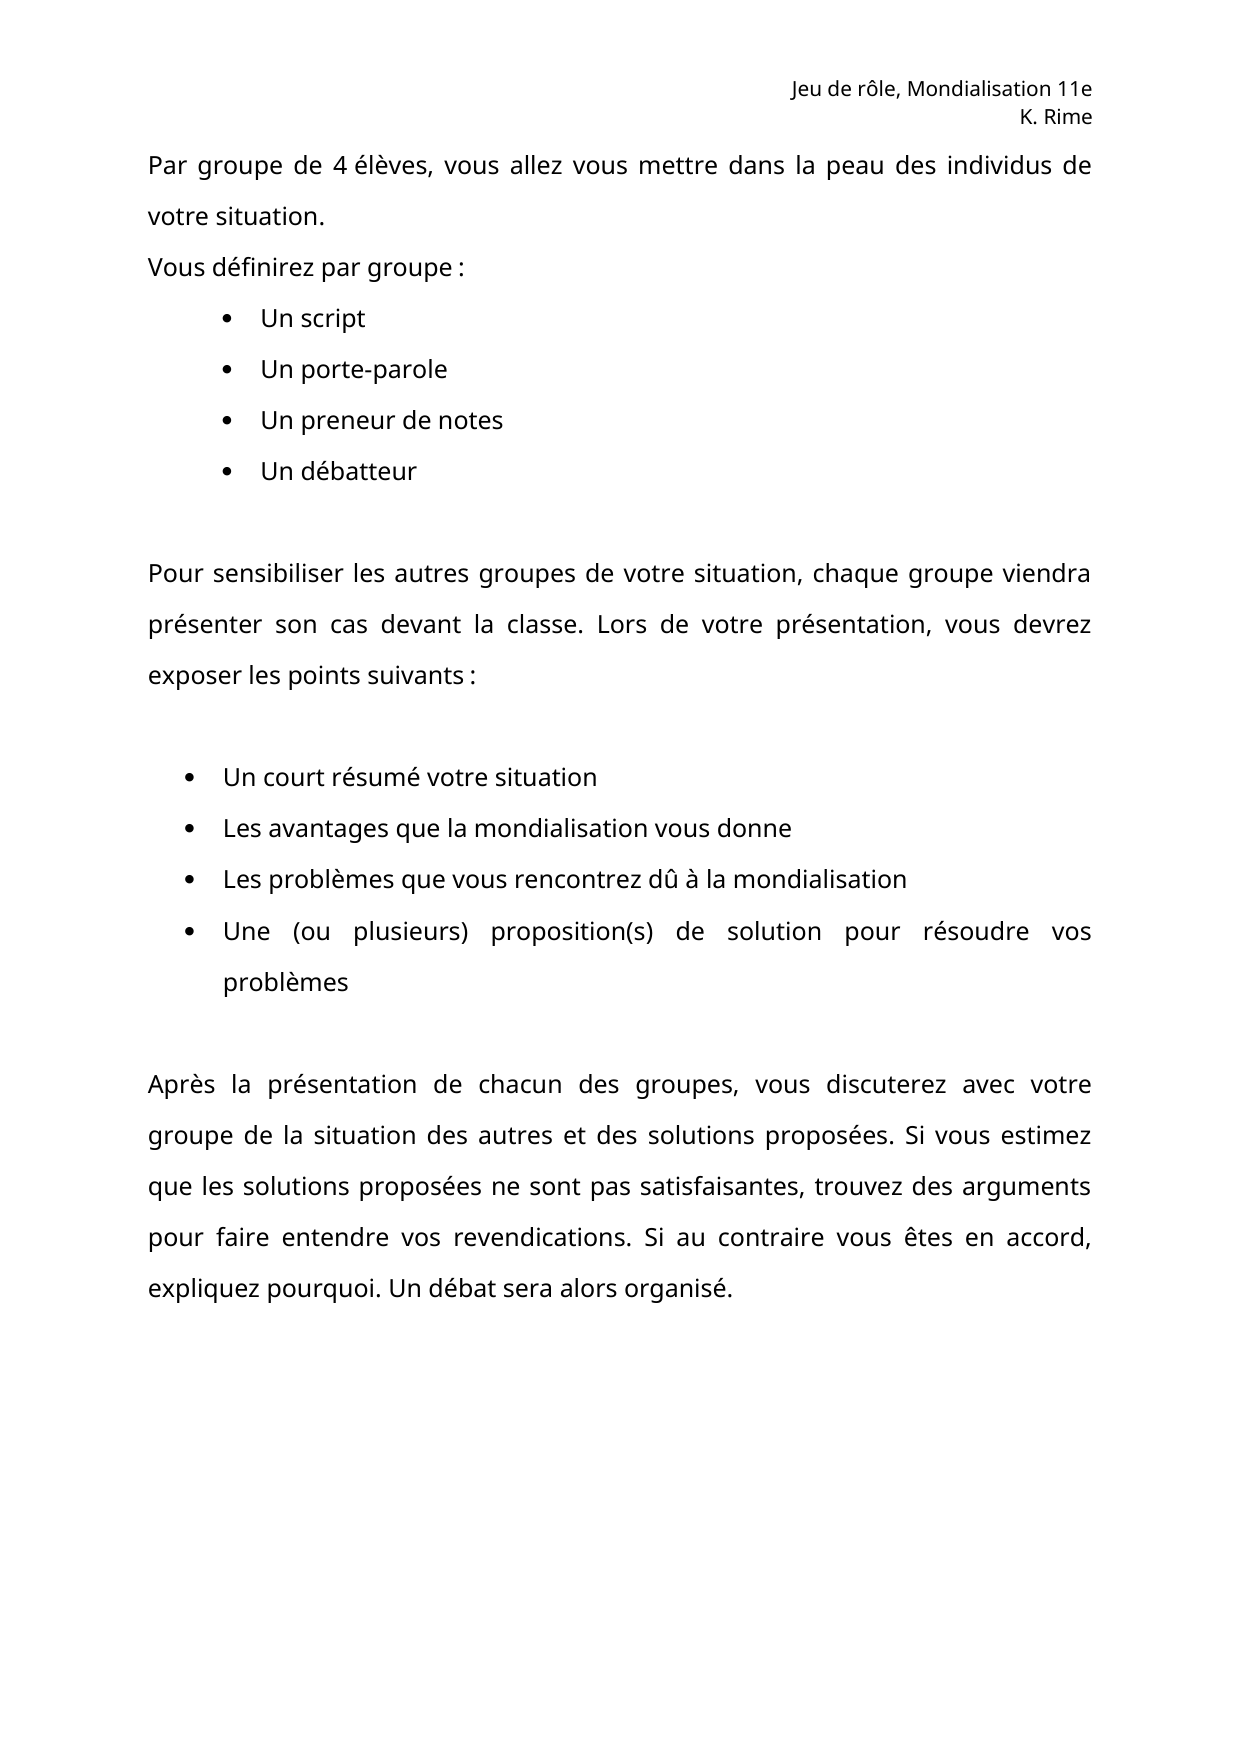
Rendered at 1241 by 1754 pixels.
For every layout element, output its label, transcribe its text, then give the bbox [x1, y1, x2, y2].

text Vous définirez par groupe : [148, 250, 1093, 284]
list Les problèmes que vous rencontrez dû à la mondialisation [185, 862, 1093, 896]
list Les avantages que la mondialisation vous donne [185, 811, 1093, 845]
text Par groupe de 4 élèves, vous allez vous mettre dans la peau des individus de votre situation. [148, 148, 1093, 233]
text Après la présentation de chacun des groupes, vous discuterez avec votre groupe de la situation des autres et des solutions proposées. Si vous estimez que les solutions proposées ne sont pas satisfaisantes, trouvez des arguments pour faire entendre vos revendications. Si au contraire vous êtes en accord, expliquez pourquoi. Un débat sera alors organisé. [148, 1066, 1093, 1304]
list Un débatteur [223, 454, 1093, 488]
list Un preneur de notes [223, 403, 1093, 437]
list Un porte-parole [223, 352, 1093, 386]
list Un court résumé votre situation [185, 760, 1093, 794]
list Un script [223, 301, 1093, 335]
list Une (ou plusieurs) proposition(s) de solution pour résoudre vos problèmes [185, 913, 1093, 998]
text Pour sensibiliser les autres groupes de votre situation, chaque groupe viendra présenter son cas devant la classe. Lors de votre présentation, vous devrez exposer les points suivants : [148, 556, 1093, 692]
